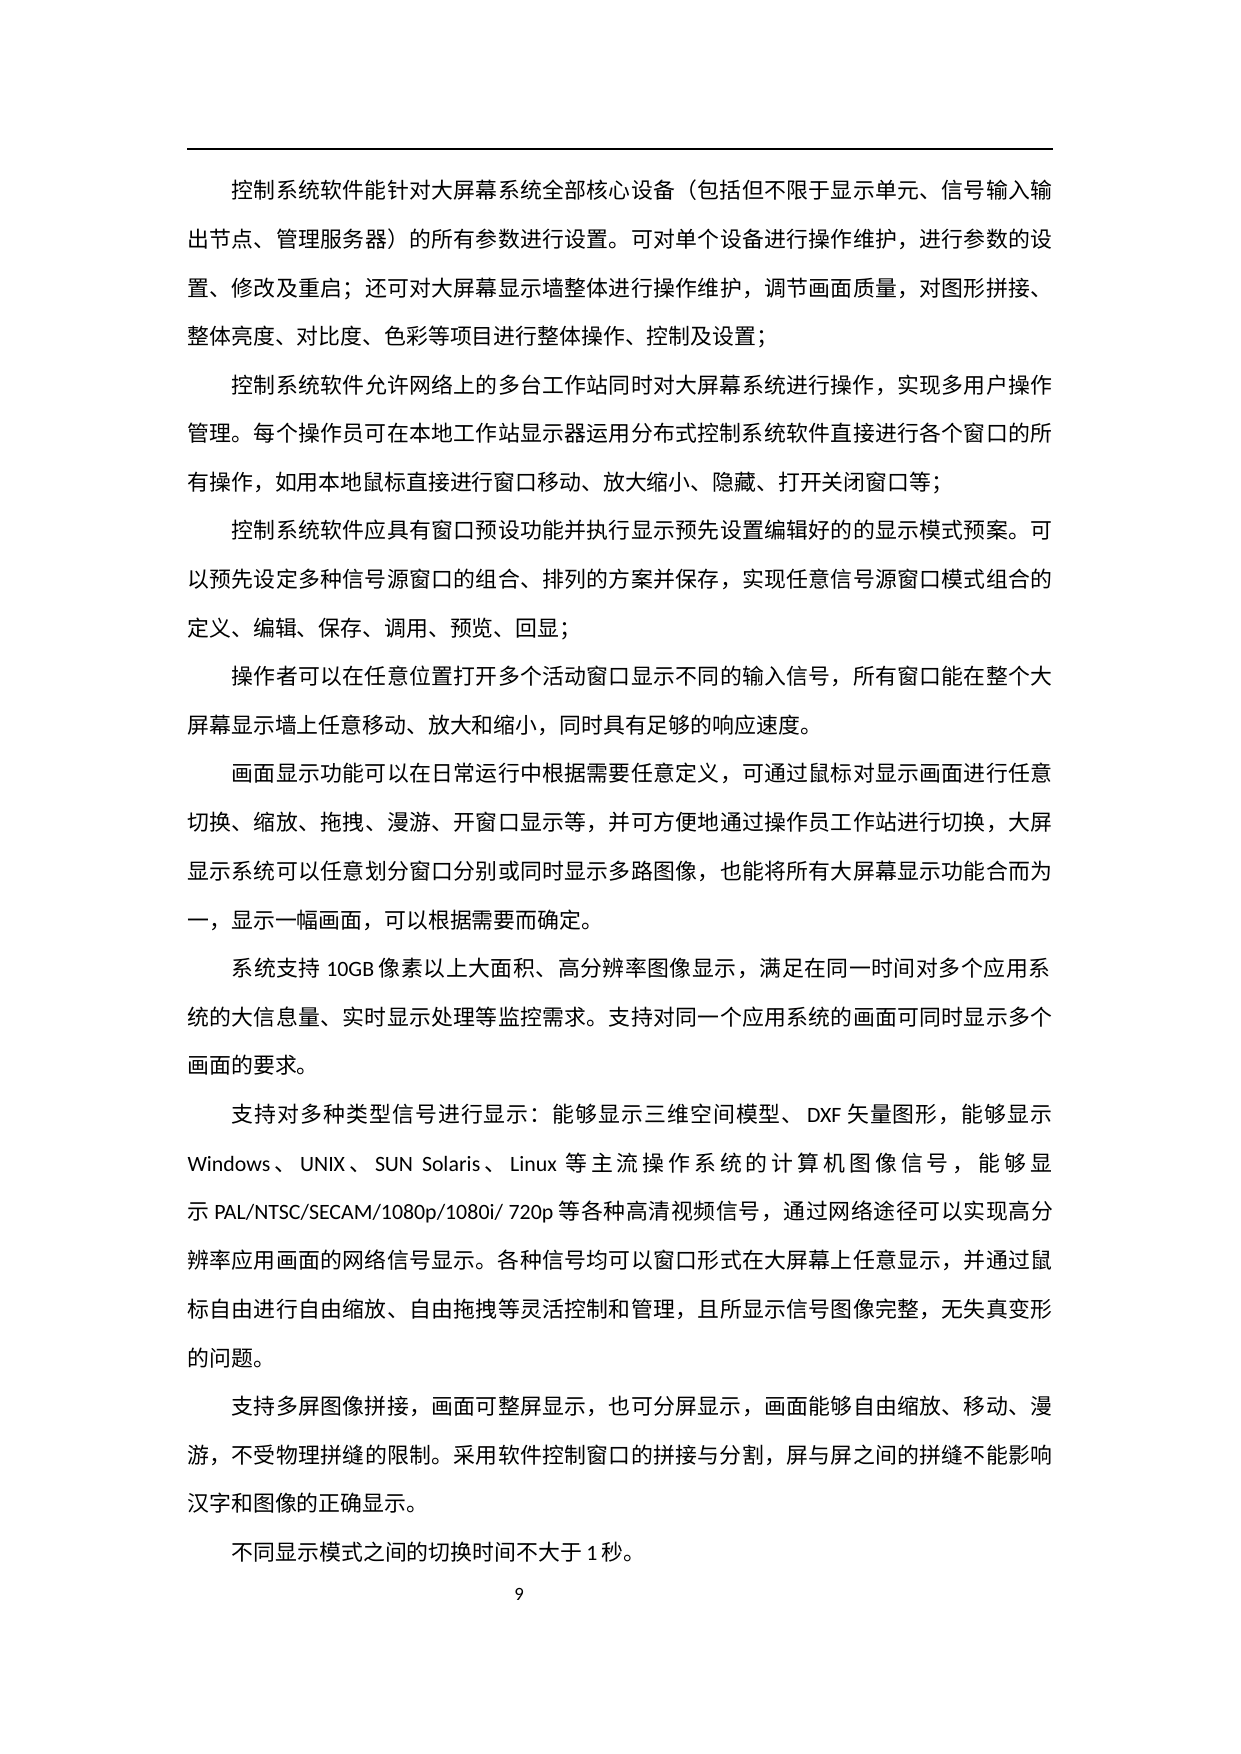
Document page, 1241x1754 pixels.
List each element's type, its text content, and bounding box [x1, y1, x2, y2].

text 控制系统软件允许网络上的多台工作站同时对大屏幕系统进行操作，实现多用户操作管理。每个操作员可在本地工作站显示器运用分布式控制系统软件直接进行各个窗口的所有操作，如用本地鼠标直接进行窗口移动、放大缩小、隐藏、打开关闭窗口等； [187, 367, 1053, 497]
text 操作者可以在任意位置打开多个活动窗口显示不同的输入信号，所有窗口能在整个大屏幕显示墙上任意移动、放大和缩小，同时具有足够的响应速度。 [187, 659, 1053, 740]
text 支持对多种类型信号进行显示：能够显示三维空间模型、DXF矢量图形，能够显示Windows、UNIX、SUN Solaris、Linux等主流操作系统的计算机图像信号，能够显示PAL/NTSC/SECAM/1080p/1080i/ 720p等各种高清视频信号，通过网络途径可以实现高分辨率应用画面的网络信号显示。各种信号均可以窗口形式在大屏幕上任意显示，并通过鼠标自由进行自由缩放、自由拖拽等灵活控制和管理，且所显示信号图像完整，无失真变形的问题。 [187, 1096, 1053, 1373]
text 系统支持10GB像素以上大面积、高分辨率图像显示，满足在同一时间对多个应用系统的大信息量、实时显示处理等监控需求。支持对同一个应用系统的画面可同时显示多个画面的要求。 [187, 951, 1053, 1081]
text 控制系统软件应具有窗口预设功能并执行显示预先设置编辑好的的显示模式预案。可以预先设定多种信号源窗口的组合、排列的方案并保存，实现任意信号源窗口模式组合的定义、编辑、保存、调用、预览、回显； [187, 513, 1053, 643]
text 不同显示模式之间的切换时间不大于1秒。 [187, 1534, 1053, 1567]
text 支持多屏图像拼接，画面可整屏显示，也可分屏显示，画面能够自由缩放、移动、漫游，不受物理拼缝的限制。采用软件控制窗口的拼接与分割，屏与屏之间的拼缝不能影响汉字和图像的正确显示。 [187, 1388, 1053, 1518]
text 画面显示功能可以在日常运行中根据需要任意定义，可通过鼠标对显示画面进行任意切换、缩放、拖拽、漫游、开窗口显示等，并可方便地通过操作员工作站进行切换，大屏显示系统可以任意划分窗口分别或同时显示多路图像，也能将所有大屏幕显示功能合而为一，显示一幅画面，可以根据需要而确定。 [187, 756, 1053, 935]
text 控制系统软件能针对大屏幕系统全部核心设备（包括但不限于显示单元、信号输入输出节点、管理服务器）的所有参数进行设置。可对单个设备进行操作维护，进行参数的设置、修改及重启；还可对大屏幕显示墙整体进行操作维护，调节画面质量，对图形拼接、整体亮度、对比度、色彩等项目进行整体操作、控制及设置； [187, 173, 1053, 351]
